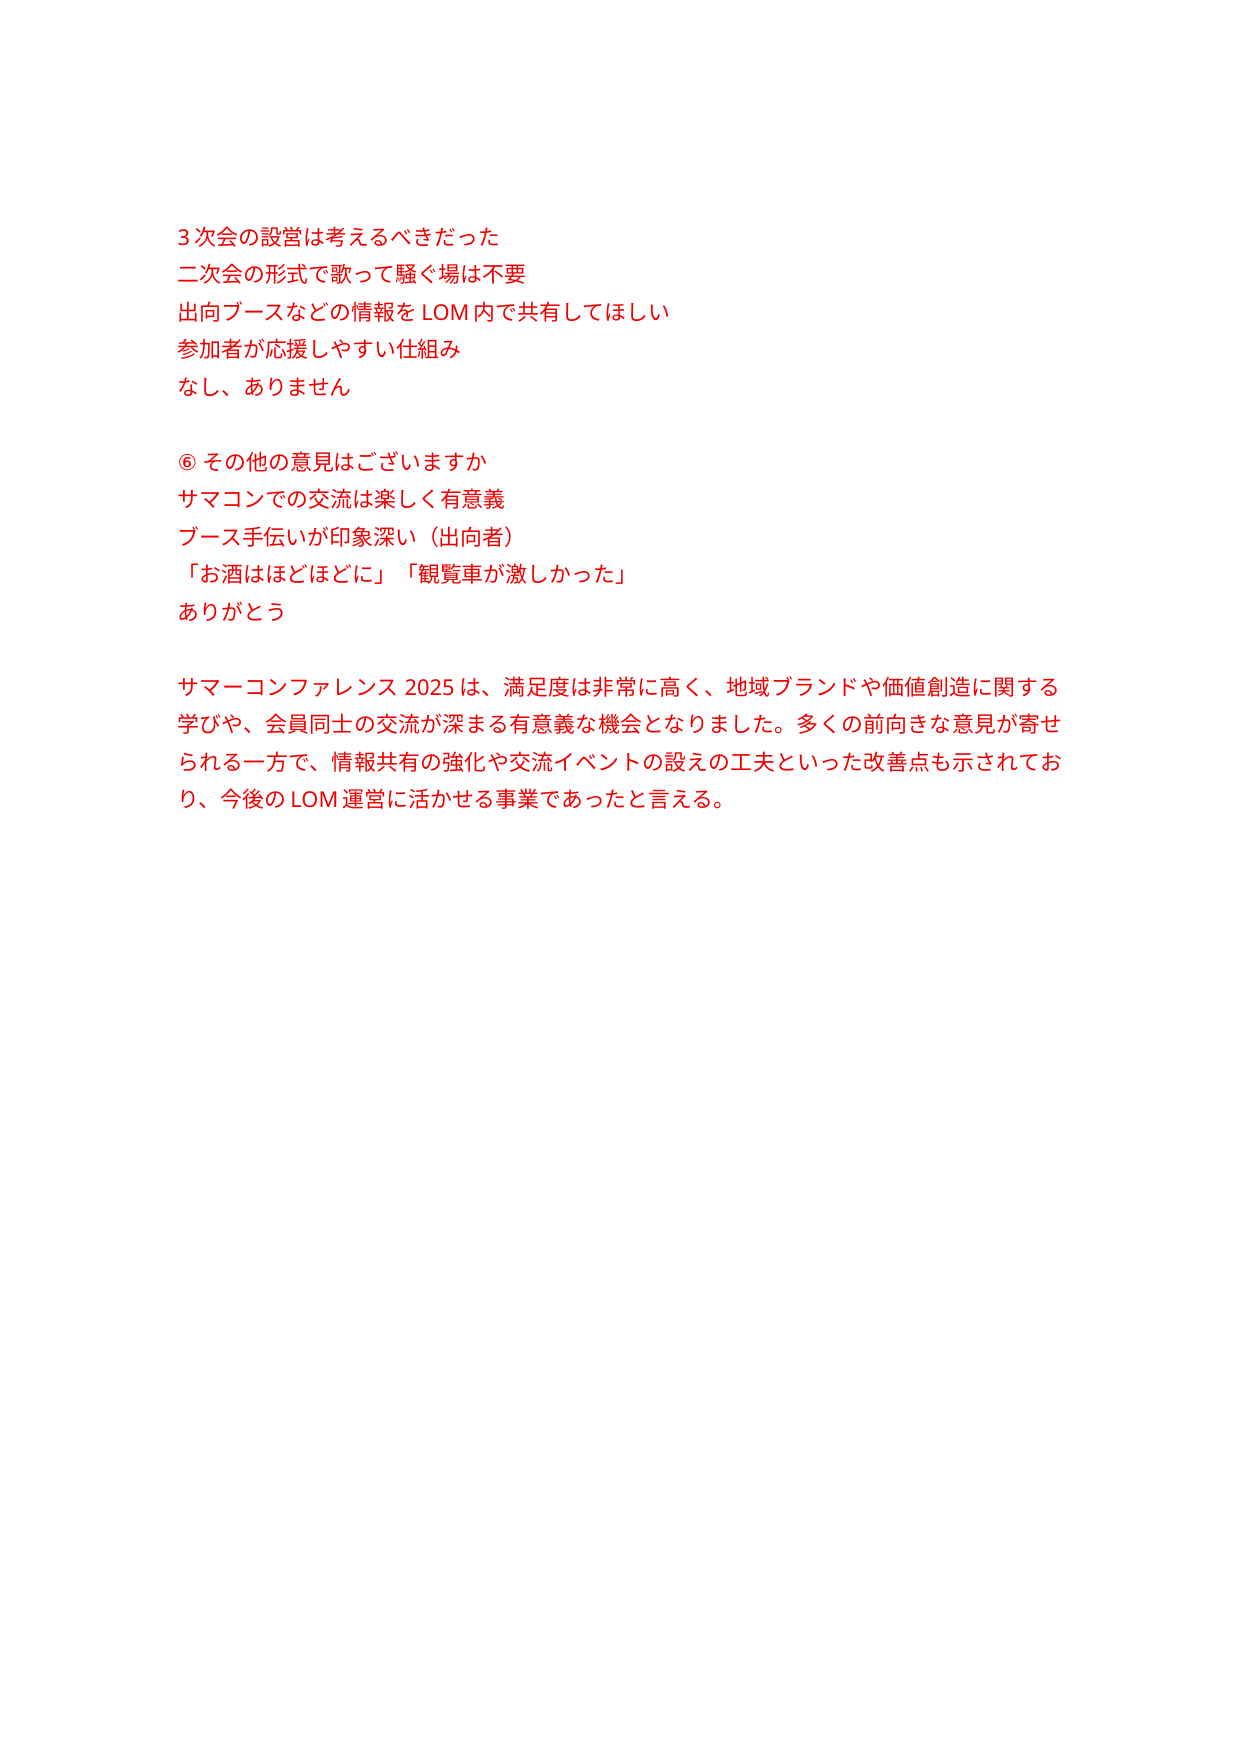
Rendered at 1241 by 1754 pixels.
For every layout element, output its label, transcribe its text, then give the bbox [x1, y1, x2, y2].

text 「お酒はほどほどに」「観覧車が激しかった」 [177, 554, 1063, 592]
text サマーコンファレンス2025は、満足度は非常に高く、地域ブランドや価値創造に関する学びや、会員同士の交流が深まる有意義な機会となりました。多くの前向きな意見が寄せられる一方で、情報共有の強化や交流イベントの設えの工夫といった改善点も示されており、今後のLOM運営に活かせる事業であったと言える。 [177, 667, 1063, 817]
text 二次会の形式で歌って騒ぐ場は不要 [177, 254, 1063, 292]
text 参加者が応援しやすい仕組み [177, 329, 1063, 367]
text ⑥ その他の意見はございますか [177, 442, 1063, 479]
text 3次会の設営は考えるべきだった [177, 217, 1063, 254]
text 出向ブースなどの情報をLOM内で共有してほしい [177, 292, 1063, 329]
text サマコンでの交流は楽しく有意義 [177, 479, 1063, 517]
text なし、ありません [177, 367, 1063, 404]
text ありがとう [177, 592, 1063, 629]
text ブース手伝いが印象深い（出向者） [177, 517, 1063, 554]
